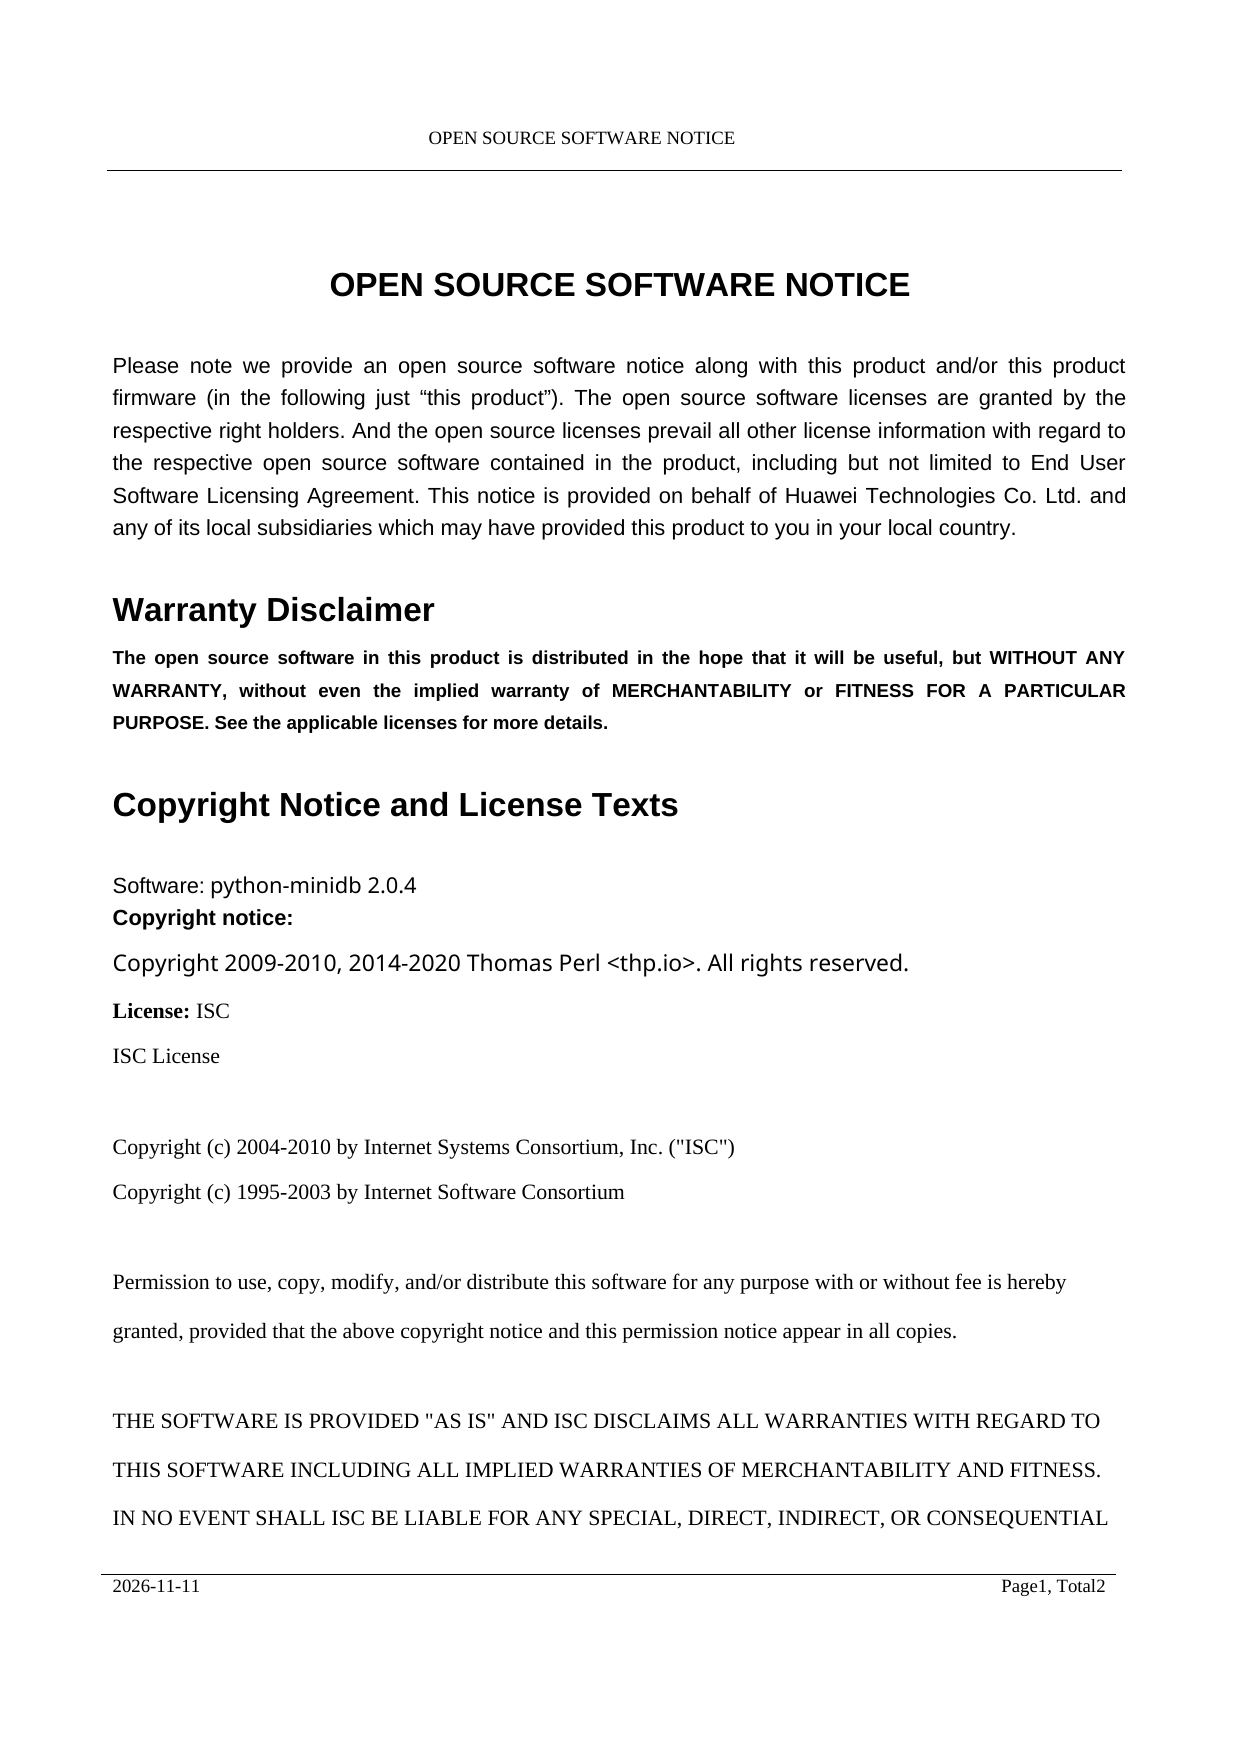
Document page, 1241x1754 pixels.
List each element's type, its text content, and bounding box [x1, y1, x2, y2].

text ISC License [112, 1040, 1128, 1072]
text Copyright (c) 2004-2010 by Internet Systems Consortium, Inc. ("ISC") [112, 1130, 1128, 1162]
text Warranty Disclaimer [112, 576, 1128, 641]
text Copyright 2009-2010, 2014-2020 Thomas Perl <thp.io>. All rights reserved. [112, 947, 1128, 979]
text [112, 1404, 1128, 1534]
text Copyright notice: [112, 901, 1128, 934]
text Copyright Notice and License Texts [112, 771, 1128, 836]
text Please note we provide an open source software notice along with this product and/or this product firmware (in the following just “this product”). The open source software licenses are granted by the respective right holders. And the open source licenses prevail all other license information with regard to the respective open source software contained in the product, including but not limited to End User Software Licensing Agreement. This notice is provided on behalf of Huawei Technologies Co. Ltd. and any of its local subsidiaries which may have provided this product to you in your local country. [112, 349, 1128, 544]
text License: ISC [112, 995, 1128, 1027]
text OPEN SOURCE SOFTWARE NOTICE [112, 251, 1128, 316]
text Copyright (c) 1995-2003 by Internet Software Consortium [112, 1175, 1128, 1208]
text Software: python-minidb 2.0.4 [112, 869, 1128, 901]
text The open source software in this product is distributed in the hope that it will be useful, but WITHOUT ANY WARRANTY, without even the implied warranty of MERCHANTABILITY or FITNESS FOR A PARTICULAR PURPOSE. See the applicable licenses for more details. [112, 641, 1128, 739]
text Permission to use, copy, modify, and/or distribute this software for any purpose with or without fee is hereby granted, provided that the above copyright notice and this permission notice appear in all copies. [112, 1265, 1128, 1347]
